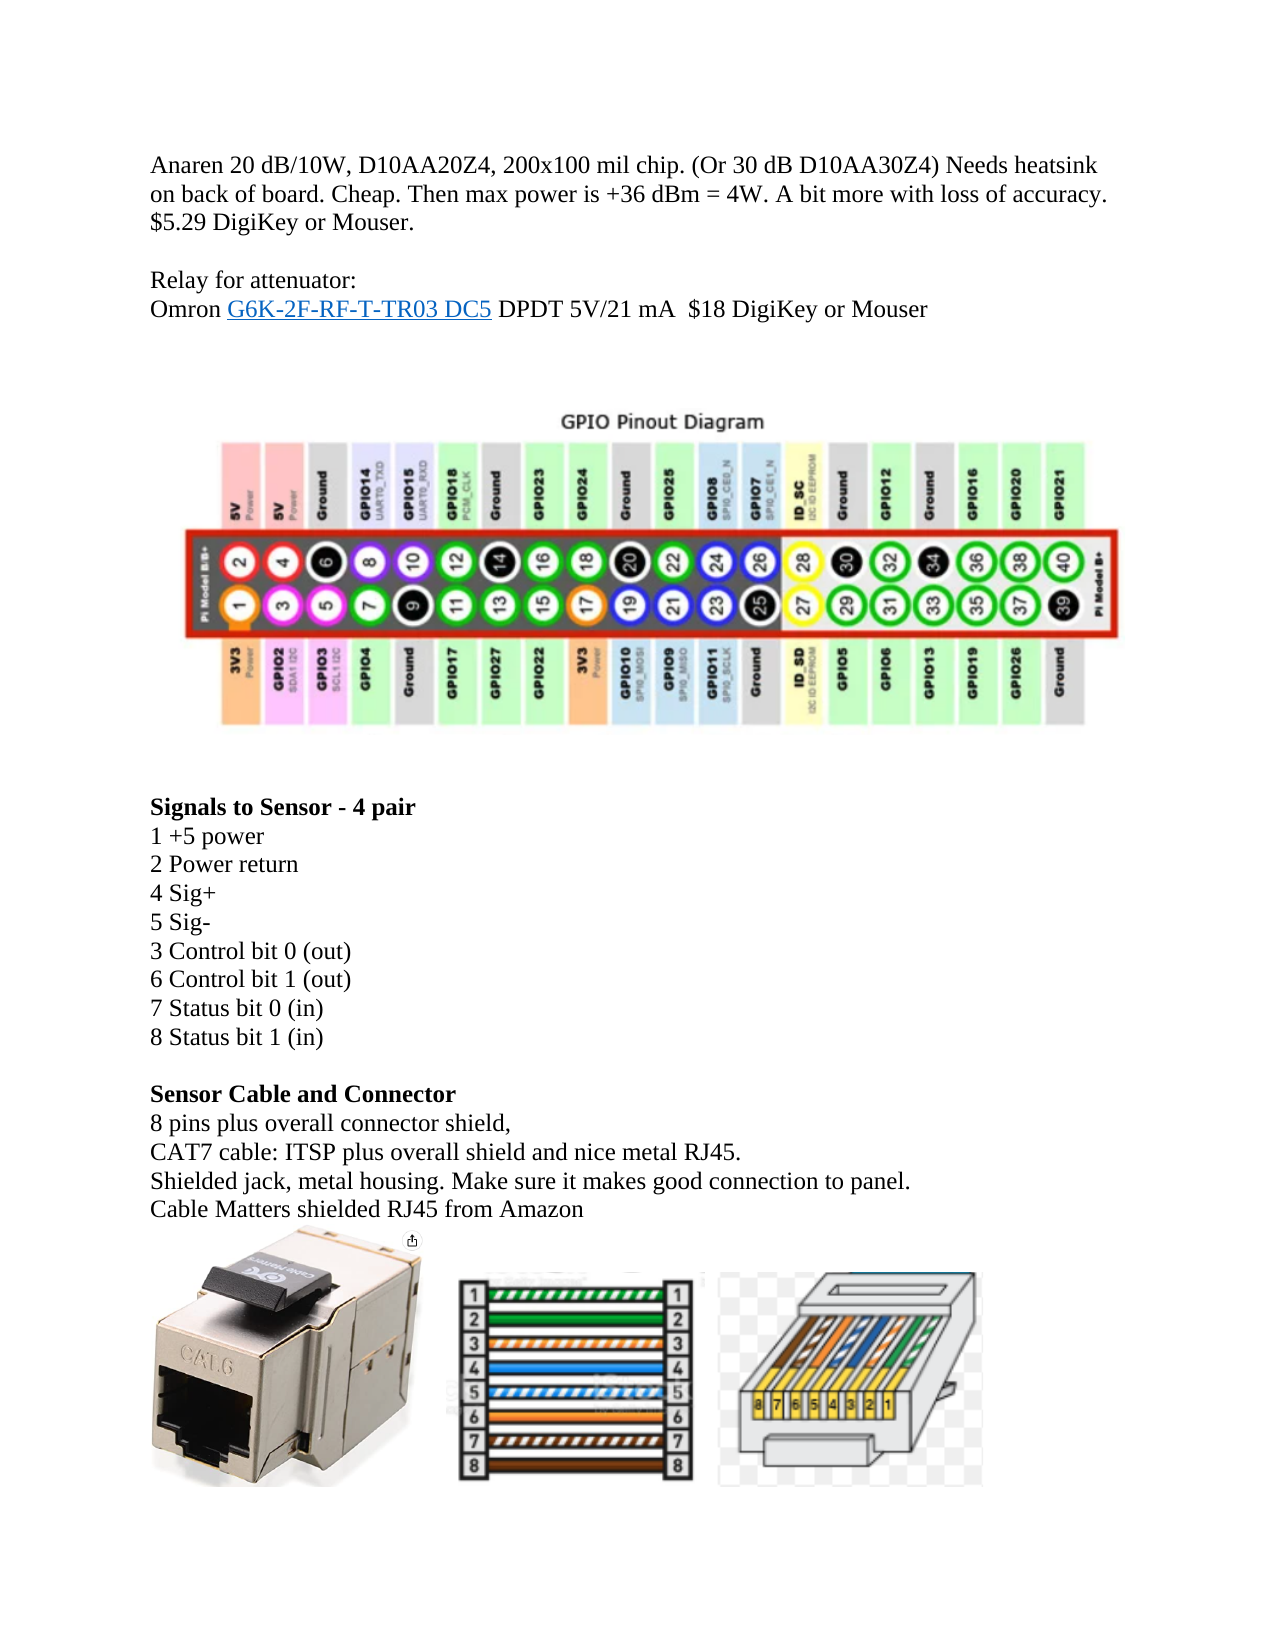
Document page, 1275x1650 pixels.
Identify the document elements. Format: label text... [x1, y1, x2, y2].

text Shielded jack, metal housing. Make sure it makes good connection to panel. [150, 1166, 1125, 1194]
text Relay for attenuator: [150, 265, 1125, 294]
picture [150, 1223, 428, 1487]
text CAT7 cable: ITSP plus overall shield and nice metal RJ45. [150, 1137, 1125, 1166]
text Signals to Sensor - 4 pair [150, 792, 1125, 821]
text 3 Control bit 0 (out) [150, 936, 1125, 964]
text 7 Status bit 0 (in) [150, 993, 1125, 1022]
text 2 Power return [150, 849, 1125, 878]
text 8 pins plus overall connector shield, [150, 1108, 1125, 1137]
text 8 Status bit 1 (in) [150, 1022, 1125, 1051]
picture [446, 1272, 705, 1487]
text Omron G6K-2F-RF-T-TR03 DC5 DPDT 5V/21 mA $18 DigiKey or Mouser [150, 294, 1125, 322]
text 4 Sig+ [150, 878, 1125, 907]
text Cable Matters shielded RJ45 from Amazon [150, 1194, 1125, 1223]
text 1 +5 power [150, 821, 1125, 849]
text 5 Sig- [150, 907, 1125, 936]
text Anaren 20 dB/10W, D10AA20Z4, 200x100 mil chip. (Or 30 dB D10AA30Z4) Needs heatsink on back of board. Cheap. Then max power is +36 dBm = 4W. A bit more with loss of accuracy. $5.29 DigiKey or Mouser. [150, 150, 1125, 236]
picture [150, 408, 1125, 735]
text 6 Control bit 1 (out) [150, 964, 1125, 993]
text Sensor Cable and Connector [150, 1079, 1125, 1108]
picture [717, 1272, 984, 1487]
